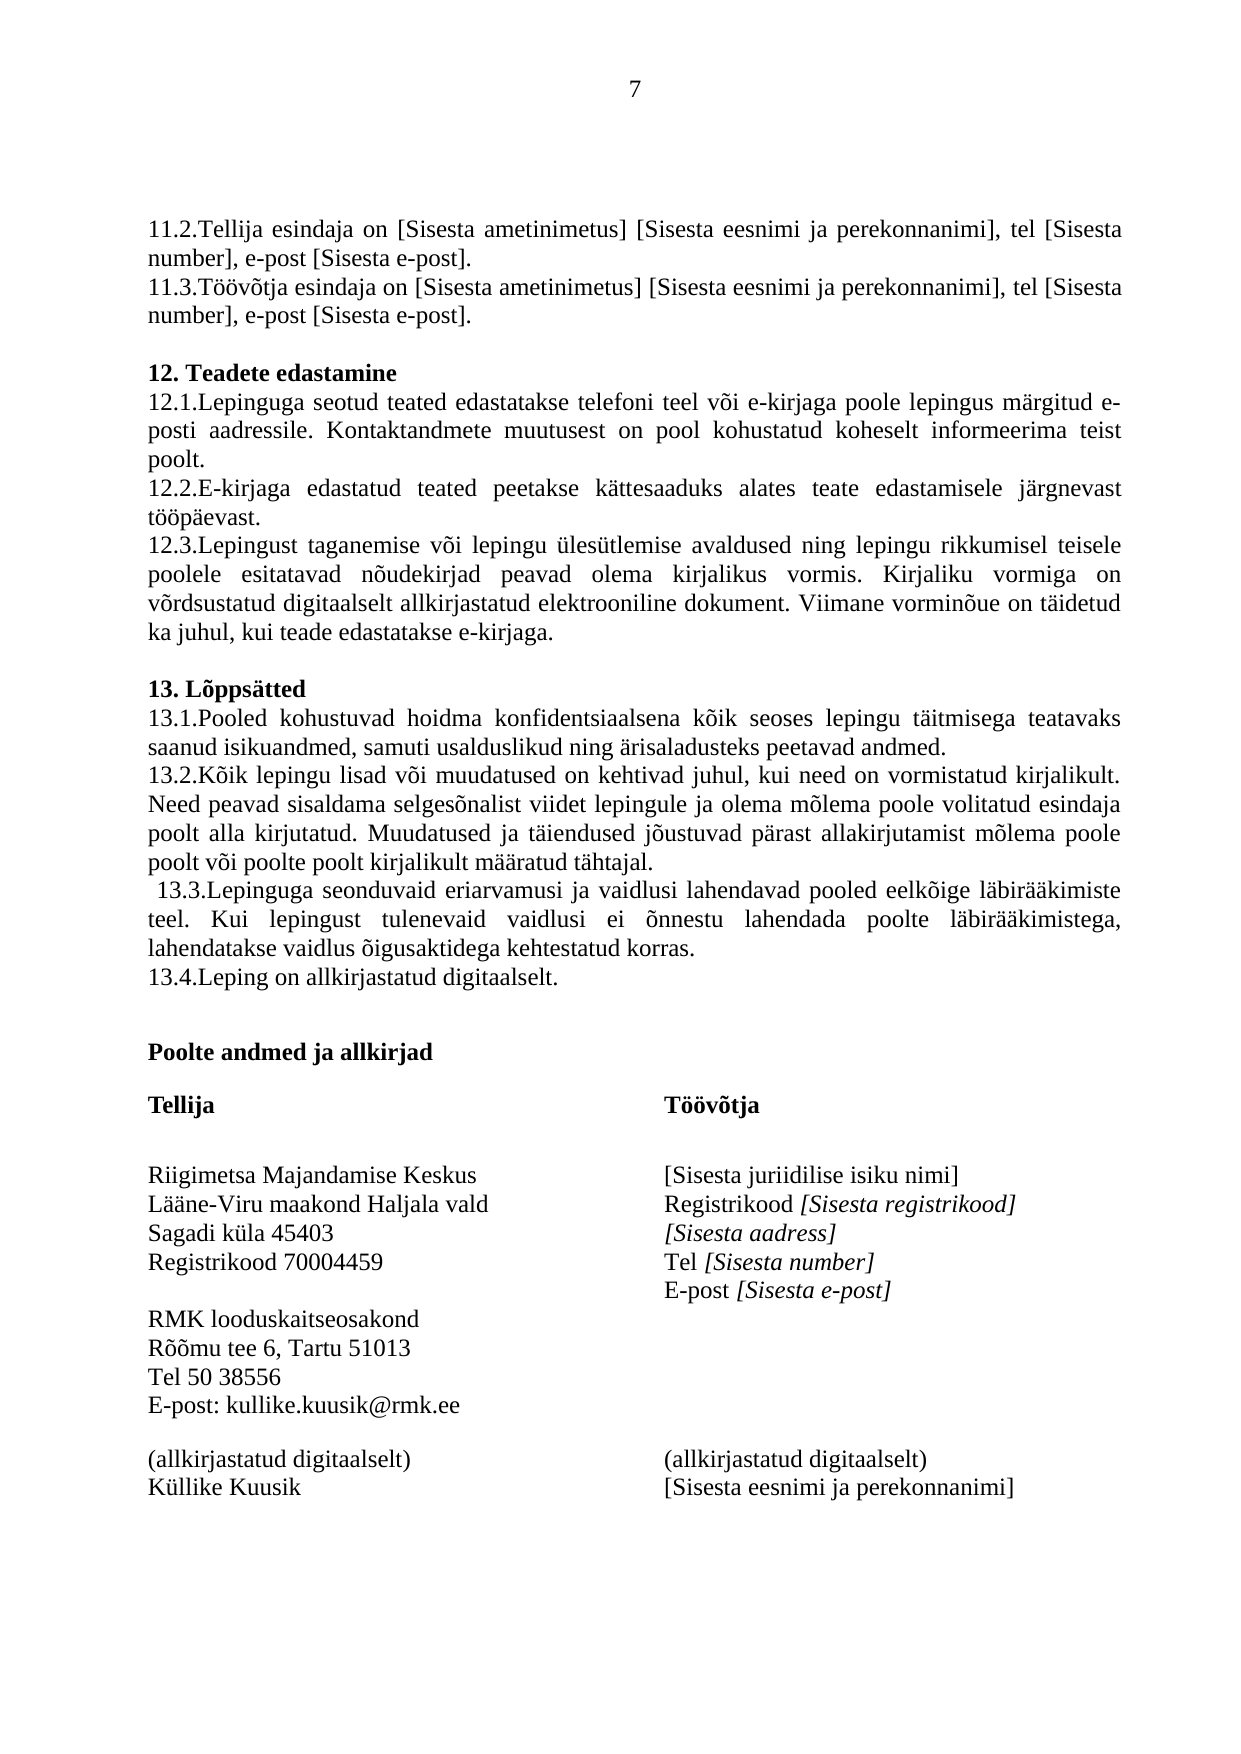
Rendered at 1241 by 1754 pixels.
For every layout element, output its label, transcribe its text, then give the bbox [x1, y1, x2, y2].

text 13.1.Pooled kohustuvad hoidma konfidentsiaalsena kõik seoses lepingu täitmisega teatavaks saanud isikuandmed, samuti usalduslikud ning ärisaladusteks peetavad andmed. [148, 703, 1122, 761]
text 13.2.Kõik lepingu lisad või muudatused on kehtivad juhul, kui need on vormistatud kirjalikult. Need peavad sisaldama selgesõnalist viidet lepingule ja olema mõlema poole volitatud esindaja poolt alla kirjutatud. Muudatused ja täiendused jõustuvad pärast allakirjutamist mõlema poole poolt või poolte poolt kirjalikult määratud tähtajal. [148, 761, 1122, 876]
text RMK looduskaitseosakond [148, 1304, 1122, 1333]
text Küllike Kuusik [148, 1472, 1122, 1501]
text Tel 50 38556 [148, 1362, 1122, 1391]
text 13.4.Leping on allkirjastatud digitaalselt. [110, 962, 1122, 991]
text Rõõmu tee 6, Tartu 51013 [148, 1333, 1122, 1362]
text (allkirjastatud digitaalselt) (allkirjastatud digitaalselt) [148, 1447, 1122, 1472]
list Teadete edastamine [148, 358, 1122, 387]
text Poolte andmed ja allkirjad [148, 1041, 1122, 1066]
text 11.2.Tellija esindaja on tel , e-post [148, 214, 1122, 272]
text 11.3.Töövõtja esindaja on tel , e-post [148, 272, 1122, 329]
text E-post: kullike.kuusik@rmk.ee [148, 1391, 1122, 1419]
list Lõppsätted [148, 674, 1122, 703]
text 12.3.Lepingust taganemise või lepingu ülesütlemise avaldused ning lepingu rikkumisel teisele poolele esitatavad nõudekirjad peavad olema kirjalikus vormis. Kirjaliku vormiga on võrdsustatud digitaalselt allkirjastatud elektrooniline dokument. Viimane vorminõue on täidetud ka juhul, kui teade edastatakse e-kirjaga. [148, 531, 1122, 646]
text Sagadi küla 45403 [148, 1218, 1122, 1247]
text Tellija Töövõtja [148, 1091, 1122, 1119]
text 13.3.Lepinguga seonduvaid eriarvamusi ja vaidlusi lahendavad pooled eelkõige läbirääkimiste teel. Kui lepingust tulenevaid vaidlusi ei õnnestu lahendada poolte läbirääkimistega, lahendatakse vaidlus õigusaktidega kehtestatud korras. [148, 876, 1122, 962]
text 12.2.E-kirjaga edastatud teated peetakse kättesaaduks alates teate edastamisele järgnevast tööpäevast. [148, 473, 1122, 531]
text Riigimetsa Majandamise Keskus [148, 1161, 1122, 1189]
text E-post [148, 1276, 1122, 1304]
text Lääne-Viru maakond Haljala vald Registrikood [148, 1189, 1122, 1218]
list 12.1.Lepinguga seotud teated edastatakse telefoni teel või e-kirjaga poole lepingus märgitud e-posti aadressile. Kontaktandmete muutusest on pool kohustatud koheselt informeerima teist poolt. [148, 387, 1122, 473]
text Registrikood 70004459 Tel [148, 1247, 1122, 1276]
